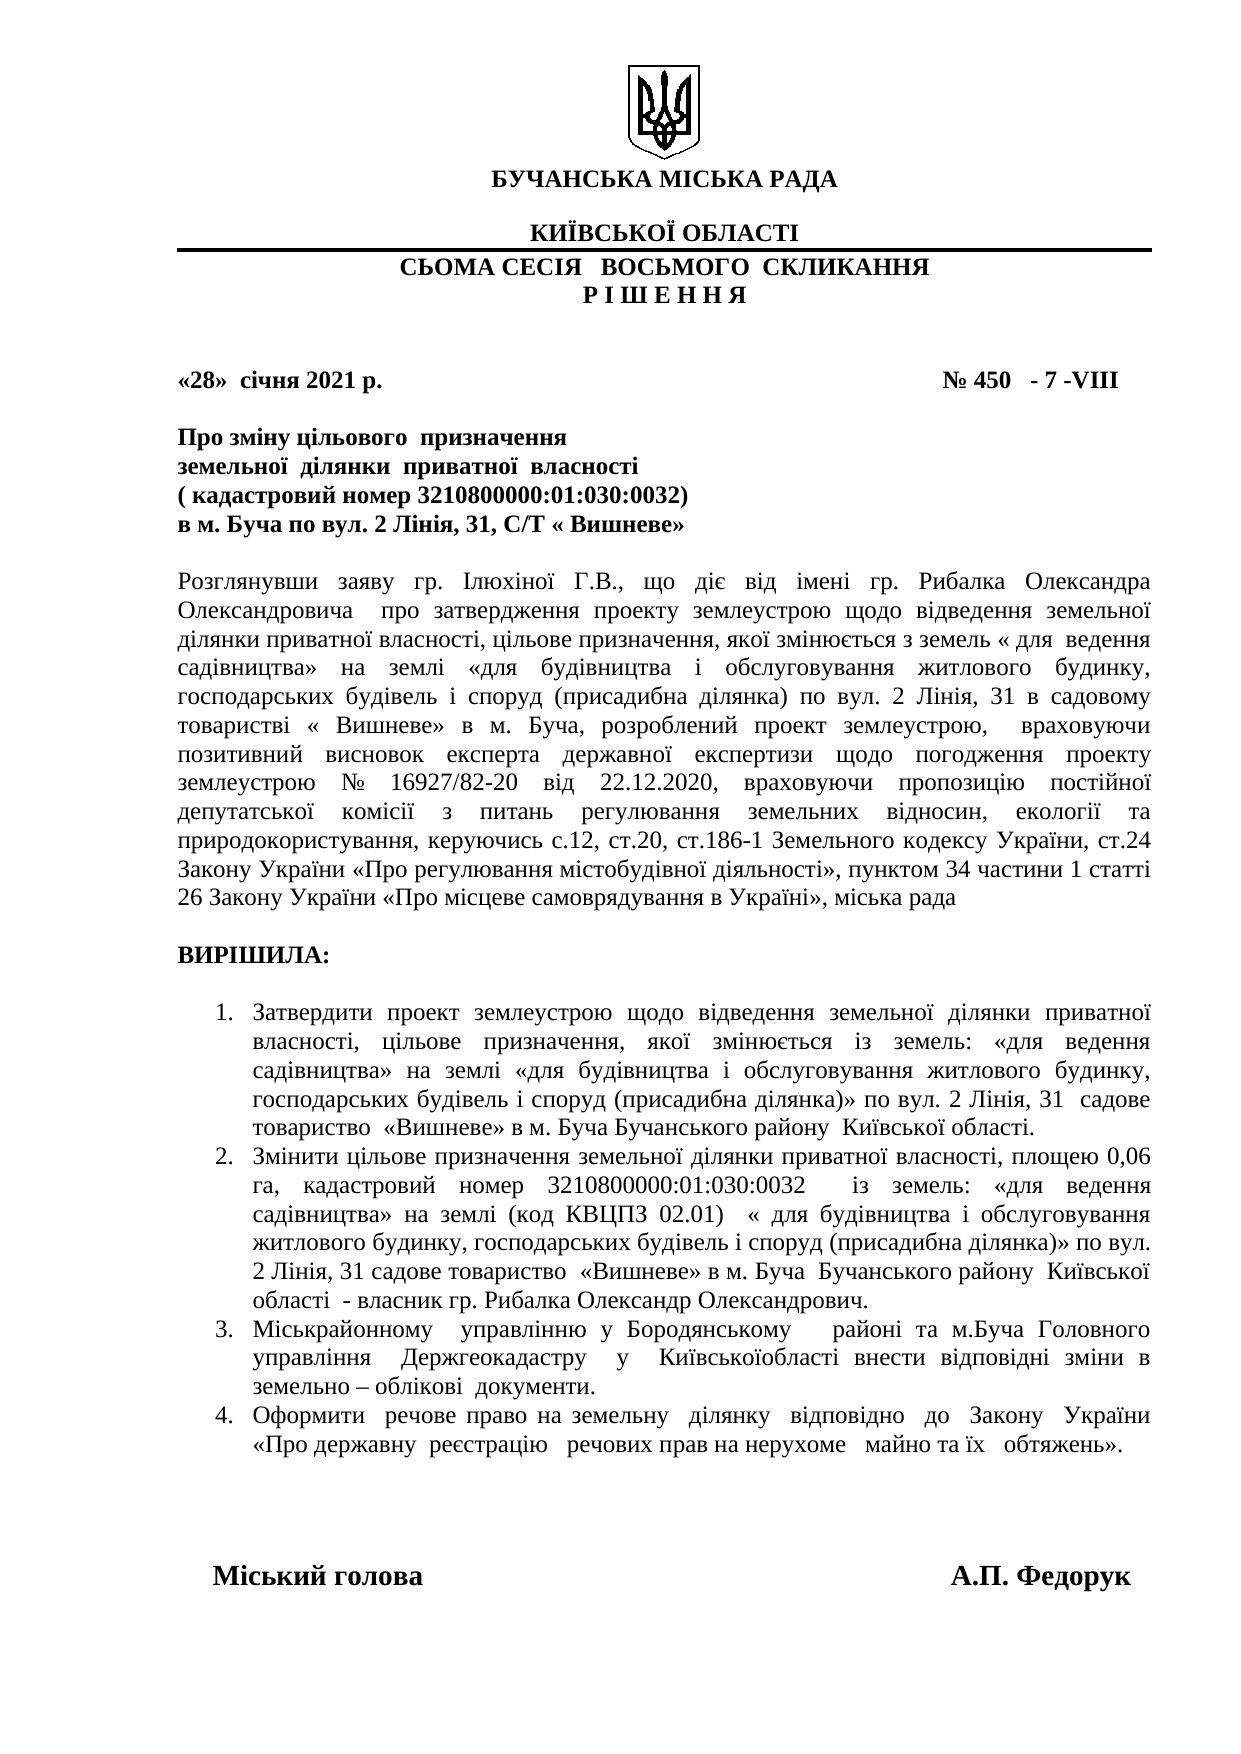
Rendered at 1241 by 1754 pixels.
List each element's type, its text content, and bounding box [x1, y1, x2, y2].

list Затвердити проект землеустрою щодо відведення земельної ділянки приватної власності, цільове призначення, якої змінюється із земель: «для ведення садівництва» на землі «для будівництва і обслуговування житлового будинку, господарських будівель і споруд (присадибна ділянка)» по вул. 2 Лінія, 31 садове товариство «Вишневе» в м. Буча Бучанського району Київської області. [215, 997, 1152, 1141]
text БУЧАНСЬКА МІСЬКА РАДА [177, 164, 1152, 193]
list Міськрайонному управлінню у Бородянському районі та м.Буча Головного управління Держгеокадастру у Київськоїобласті внести відповідні зміни в земельно – облікові документи. [215, 1314, 1152, 1400]
list Змінити цільове призначення земельної ділянки приватної власності, площею 0,06 га, кадастровий номер 3210800000:01:030:0032 із земель: «для ведення садівництва» на землі (код КВЦПЗ 02.01) « для будівництва і обслуговування житлового будинку, господарських будівель і споруд (присадибна ділянка)» по вул. 2 Лінія, 31 садове товариство «Вишневе» в м. Буча Бучанського району Київської області - власник гр. Рибалка Олександр Олександрович. [215, 1141, 1152, 1314]
text Міський голова А.П. Федорук [177, 1558, 1152, 1592]
text КИЇВСЬКОЇ ОБЛАСТІ [177, 218, 1152, 248]
text Р І Ш Е Н Н Я [177, 280, 1152, 309]
text СЬОМА СЕСІЯ ВОСЬМОГО СКЛИКАННЯ [177, 252, 1152, 280]
list Оформити речове право на земельну ділянку відповідно до Закону України «Про державну реєстрацію речових прав на нерухоме майно та їх обтяжень». [215, 1400, 1152, 1457]
text ВИРІШИЛА: [177, 940, 1152, 969]
text Розглянувши заяву гр. Ілюхіної Г.В., що діє від імені гр. Рибалка Олександра Олександровича про затвердження проекту землеустрою щодо відведення земельної ділянки приватної власності, цільове призначення, якої змінюється з земель « для ведення садівництва» на землі «для будівництва і обслуговування житлового будинку, господарських будівель і споруд (присадибна ділянка) по вул. 2 Лінія, 31 в садовому товаристві « Вишневе» в м. Буча, розроблений проект землеустрою, враховуючи позитивний висновок експерта державної експертизи щодо погодження проекту землеустрою № 16927/82-20 від 22.12.2020, враховуючи пропозицію постійної депутатської комісії з питань регулювання земельних відносин, екології та природокористування, керуючись с.12, ст.20, ст.186-1 Земельного кодексу України, ст.24 Закону України «Про регулювання містобудівної діяльності», пунктом 34 частини 1 статті 26 Закону України «Про місцеве самоврядування в Україні», міська рада [177, 566, 1152, 911]
text земельної ділянки приватної власності [177, 451, 1152, 480]
text ( кадастровий номер 3210800000:01:030:0032) [177, 480, 1152, 509]
text «28» січня 2021 р. № 450 - 7 -VІІІ [177, 365, 1152, 394]
text в м. Буча по вул. 2 Лінія, 31, С/Т « Вишневе» [177, 509, 1152, 537]
text Про зміну цільового призначення [177, 422, 1152, 451]
